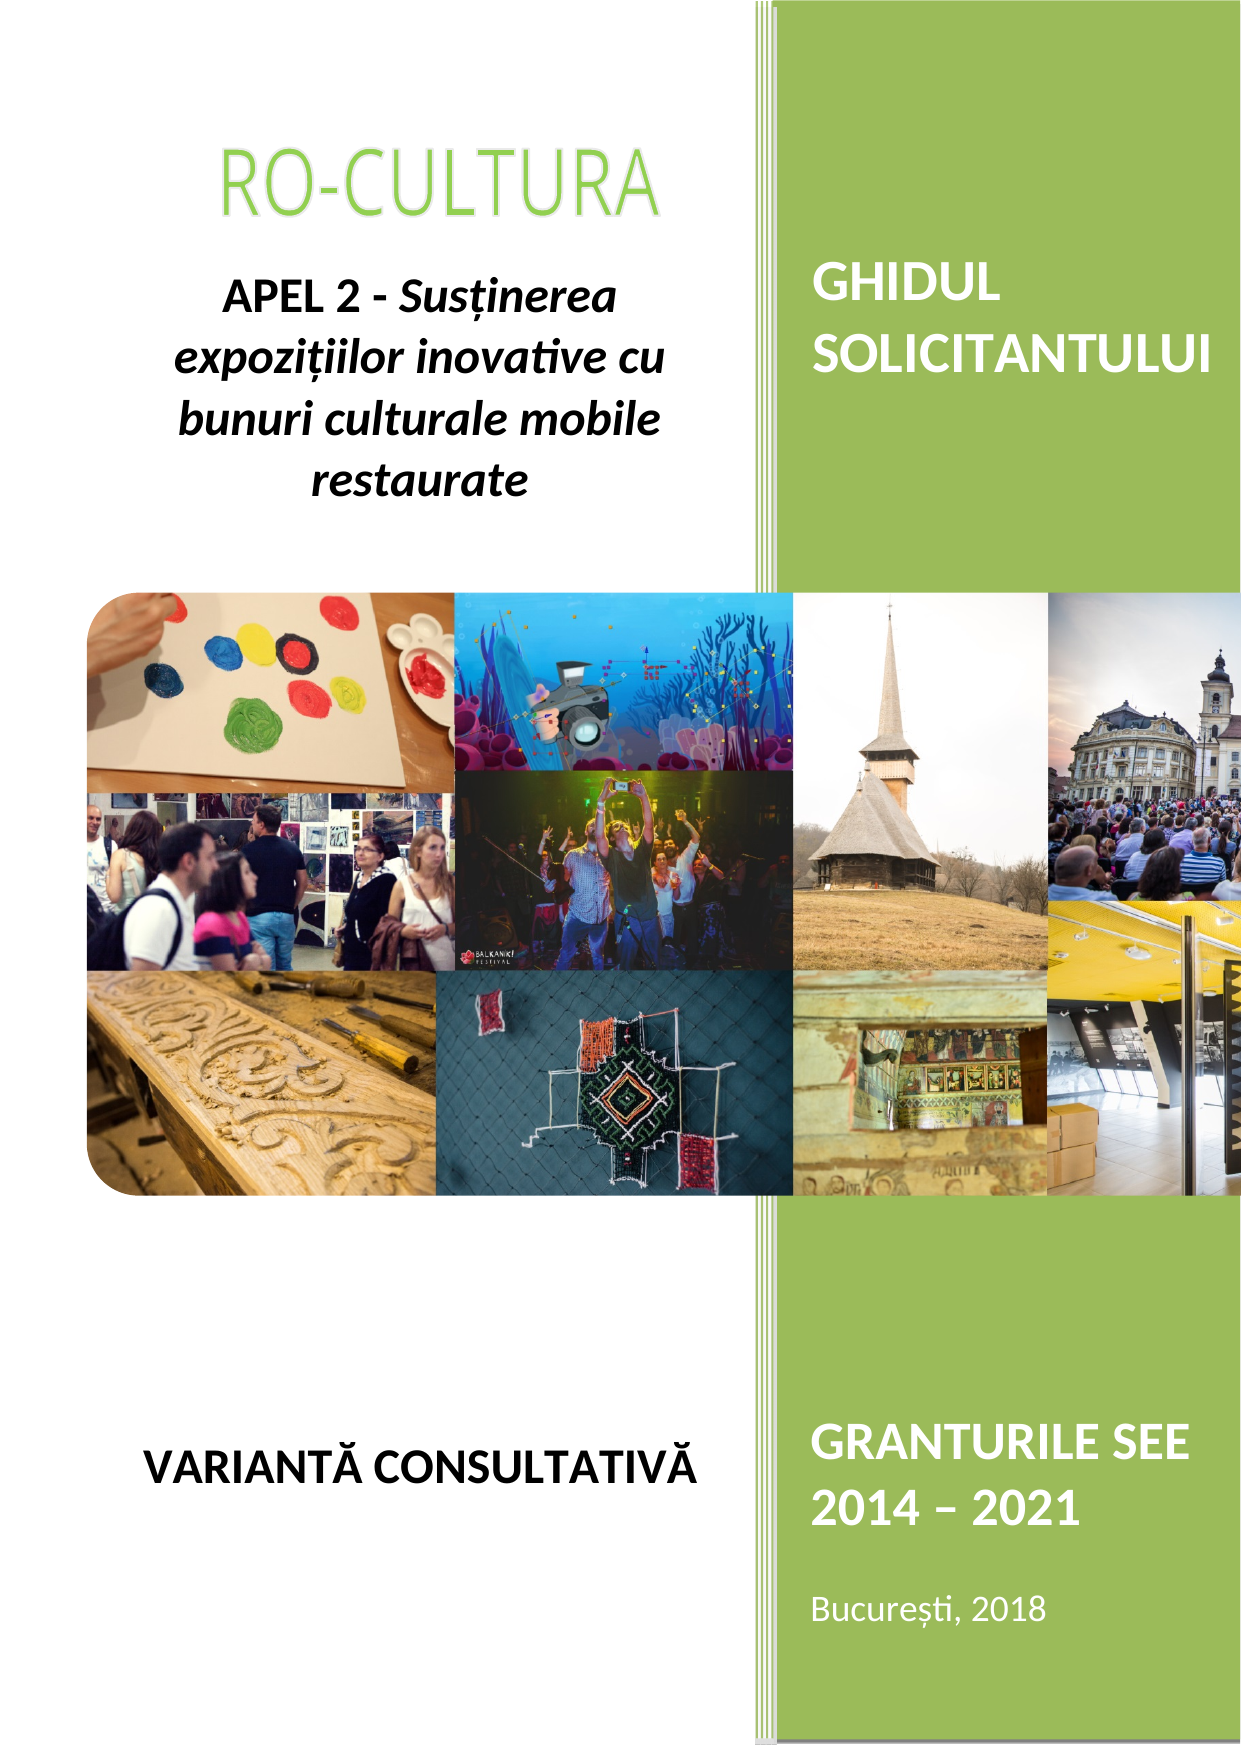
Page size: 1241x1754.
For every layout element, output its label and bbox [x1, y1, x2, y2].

picture [86, 592, 1241, 1196]
